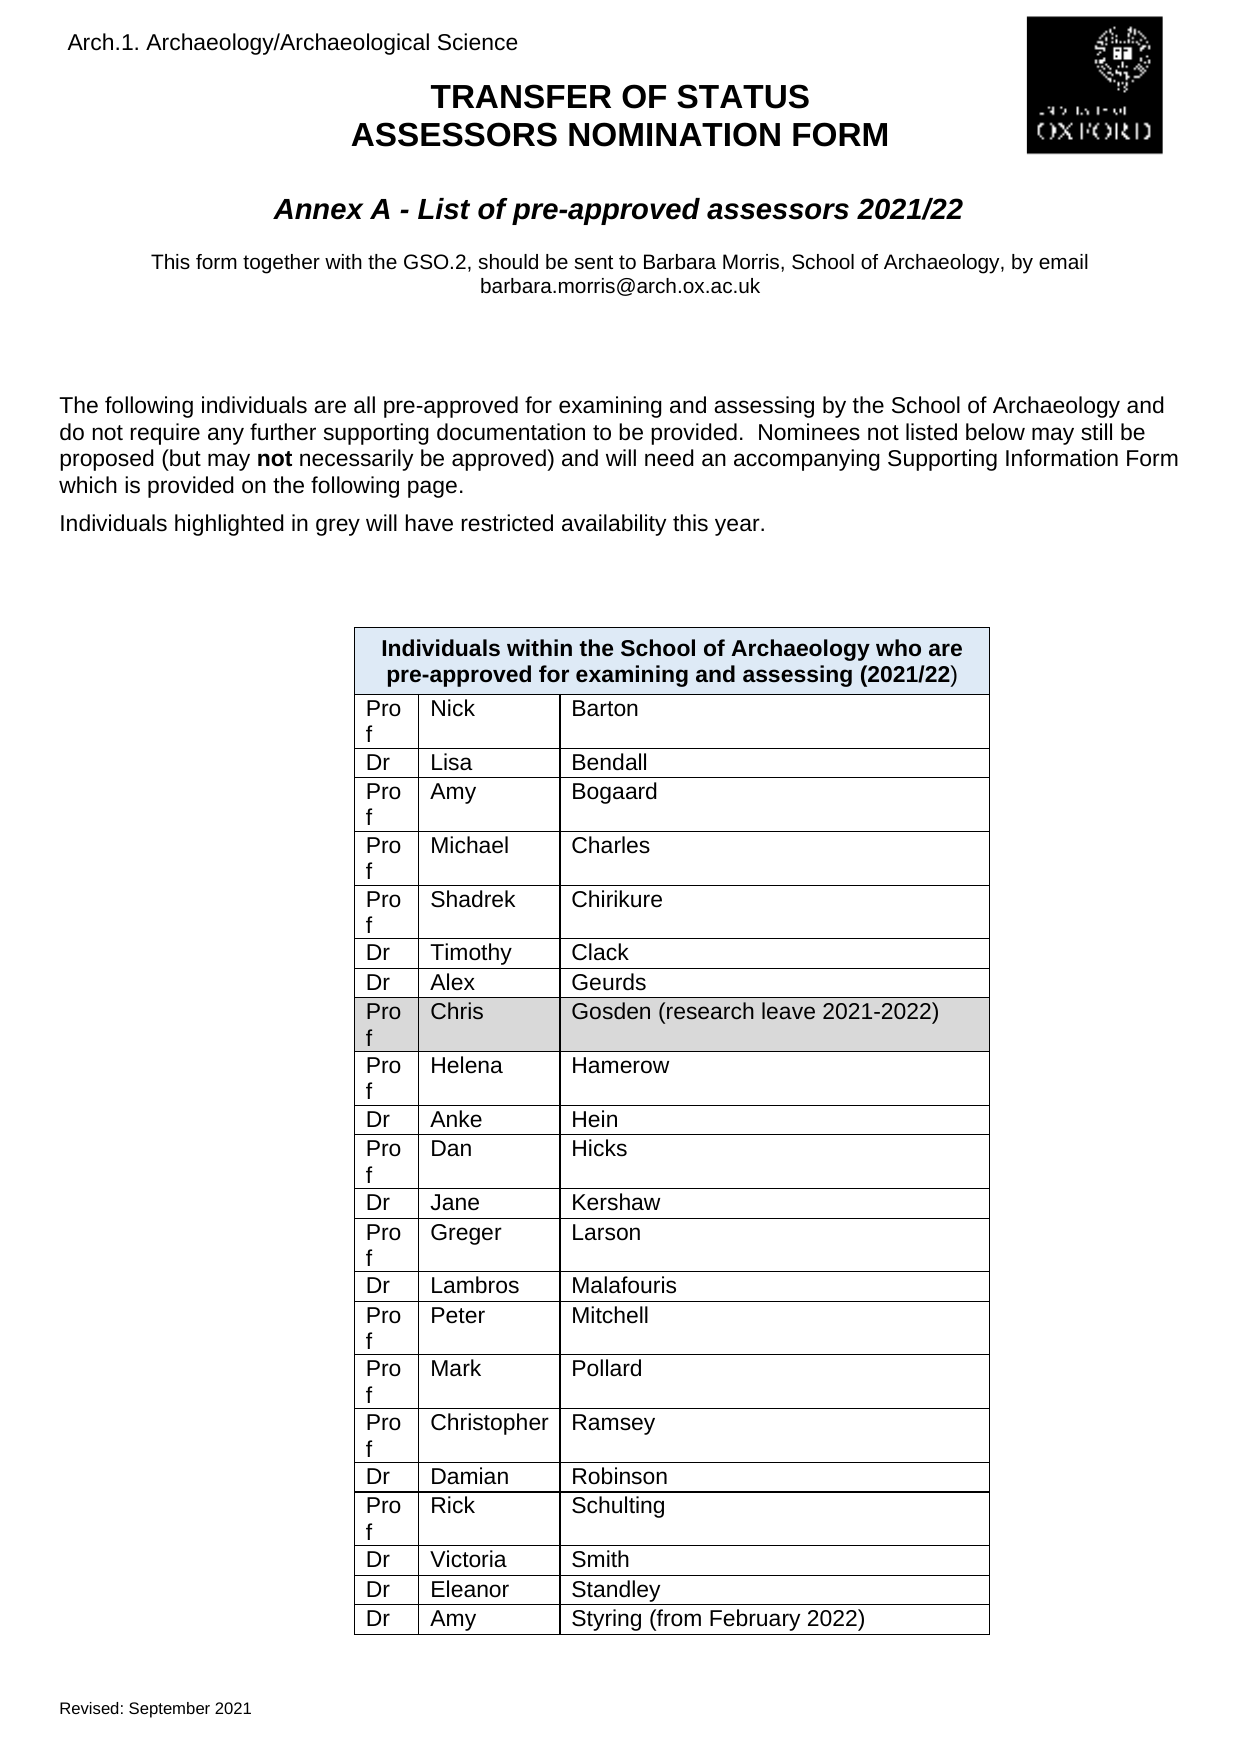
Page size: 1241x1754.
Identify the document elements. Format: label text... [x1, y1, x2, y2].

table_cell Clack [561, 939, 989, 968]
table_cell Smith [561, 1546, 989, 1574]
table_cell Dr [355, 1189, 418, 1217]
table_cell Bogaard [561, 778, 989, 831]
table_header Individuals within the School of Archaeology who are pre-approved for examining and assessing (2021/22) [355, 628, 989, 694]
table_cell Mark [419, 1355, 559, 1408]
table_cell Dr [355, 939, 418, 968]
table_cell Mitchell [561, 1302, 989, 1354]
table_cell Amy [419, 1605, 559, 1633]
table_cell Michael [419, 832, 559, 884]
table_cell Robinson [561, 1463, 989, 1491]
table_cell Prof [355, 778, 418, 831]
table_cell Lambros [419, 1272, 559, 1301]
table_cell Alex [419, 969, 559, 997]
table_cell Dr [355, 1463, 418, 1491]
text Individuals highlighted in grey will have restricted availability this year. [59, 510, 1181, 537]
table_cell Nick [419, 695, 559, 747]
table_cell Dr [355, 1576, 418, 1604]
table_cell Dr [355, 1106, 418, 1134]
table_cell Larson [561, 1219, 989, 1271]
table_cell Chirikure [561, 886, 989, 938]
table_cell Malafouris [561, 1272, 989, 1301]
table_cell Anke [419, 1106, 559, 1134]
table_cell Prof [355, 1219, 418, 1271]
table_cell Chris [419, 998, 559, 1051]
table_cell Prof [355, 1135, 418, 1188]
table_cell Kershaw [561, 1189, 989, 1217]
table_cell Prof [355, 1302, 418, 1354]
table_cell Jane [419, 1189, 559, 1217]
table_cell Gosden (research leave 2021-2022) [561, 998, 989, 1051]
table_cell Peter [419, 1302, 559, 1354]
picture [1026, 14, 1163, 189]
table_cell Hein [561, 1106, 989, 1134]
table_cell Helena [419, 1052, 559, 1105]
table_cell Eleanor [419, 1576, 559, 1604]
table_cell Prof [355, 998, 418, 1051]
table_cell Hicks [561, 1135, 989, 1188]
table_cell Christopher [419, 1409, 559, 1462]
table_cell Schulting [561, 1493, 989, 1545]
table_cell Dr [355, 1546, 418, 1574]
table_cell Damian [419, 1463, 559, 1491]
table_cell Styring (from February 2022) [561, 1605, 989, 1633]
table_cell Lisa [419, 749, 559, 777]
table_cell Charles [561, 832, 989, 884]
table_cell Victoria [419, 1546, 559, 1574]
table_cell Dr [355, 1272, 418, 1301]
table_cell Prof [355, 1355, 418, 1408]
table_cell Shadrek [419, 886, 559, 938]
table_cell Timothy [419, 939, 559, 968]
table_cell Greger [419, 1219, 559, 1271]
table_cell Pollard [561, 1355, 989, 1408]
table_cell Ramsey [561, 1409, 989, 1462]
table_cell Amy [419, 778, 559, 831]
text The following individuals are all pre-approved for examining and assessing by the School of Archaeology and do not require any further supporting documentation to be provided. Nominees not listed below may still be proposed (but may not necessarily be approved) and will need an accompanying Supporting Information Form which is provided on the following page. [59, 392, 1181, 498]
table_cell Barton [561, 695, 989, 747]
table_cell Dr [355, 1605, 418, 1633]
table_cell Hamerow [561, 1052, 989, 1105]
table_cell Prof [355, 1409, 418, 1462]
table_cell Prof [355, 832, 418, 884]
table_cell Standley [561, 1576, 989, 1604]
table_cell Dr [355, 969, 418, 997]
table_cell Dan [419, 1135, 559, 1188]
table_cell Prof [355, 886, 418, 938]
table_cell Prof [355, 695, 418, 747]
table_cell Bendall [561, 749, 989, 777]
table_cell Prof [355, 1493, 418, 1545]
table_cell Prof [355, 1052, 418, 1105]
table_cell Rick [419, 1493, 559, 1545]
table_cell Dr [355, 749, 418, 777]
table_cell Geurds [561, 969, 989, 997]
